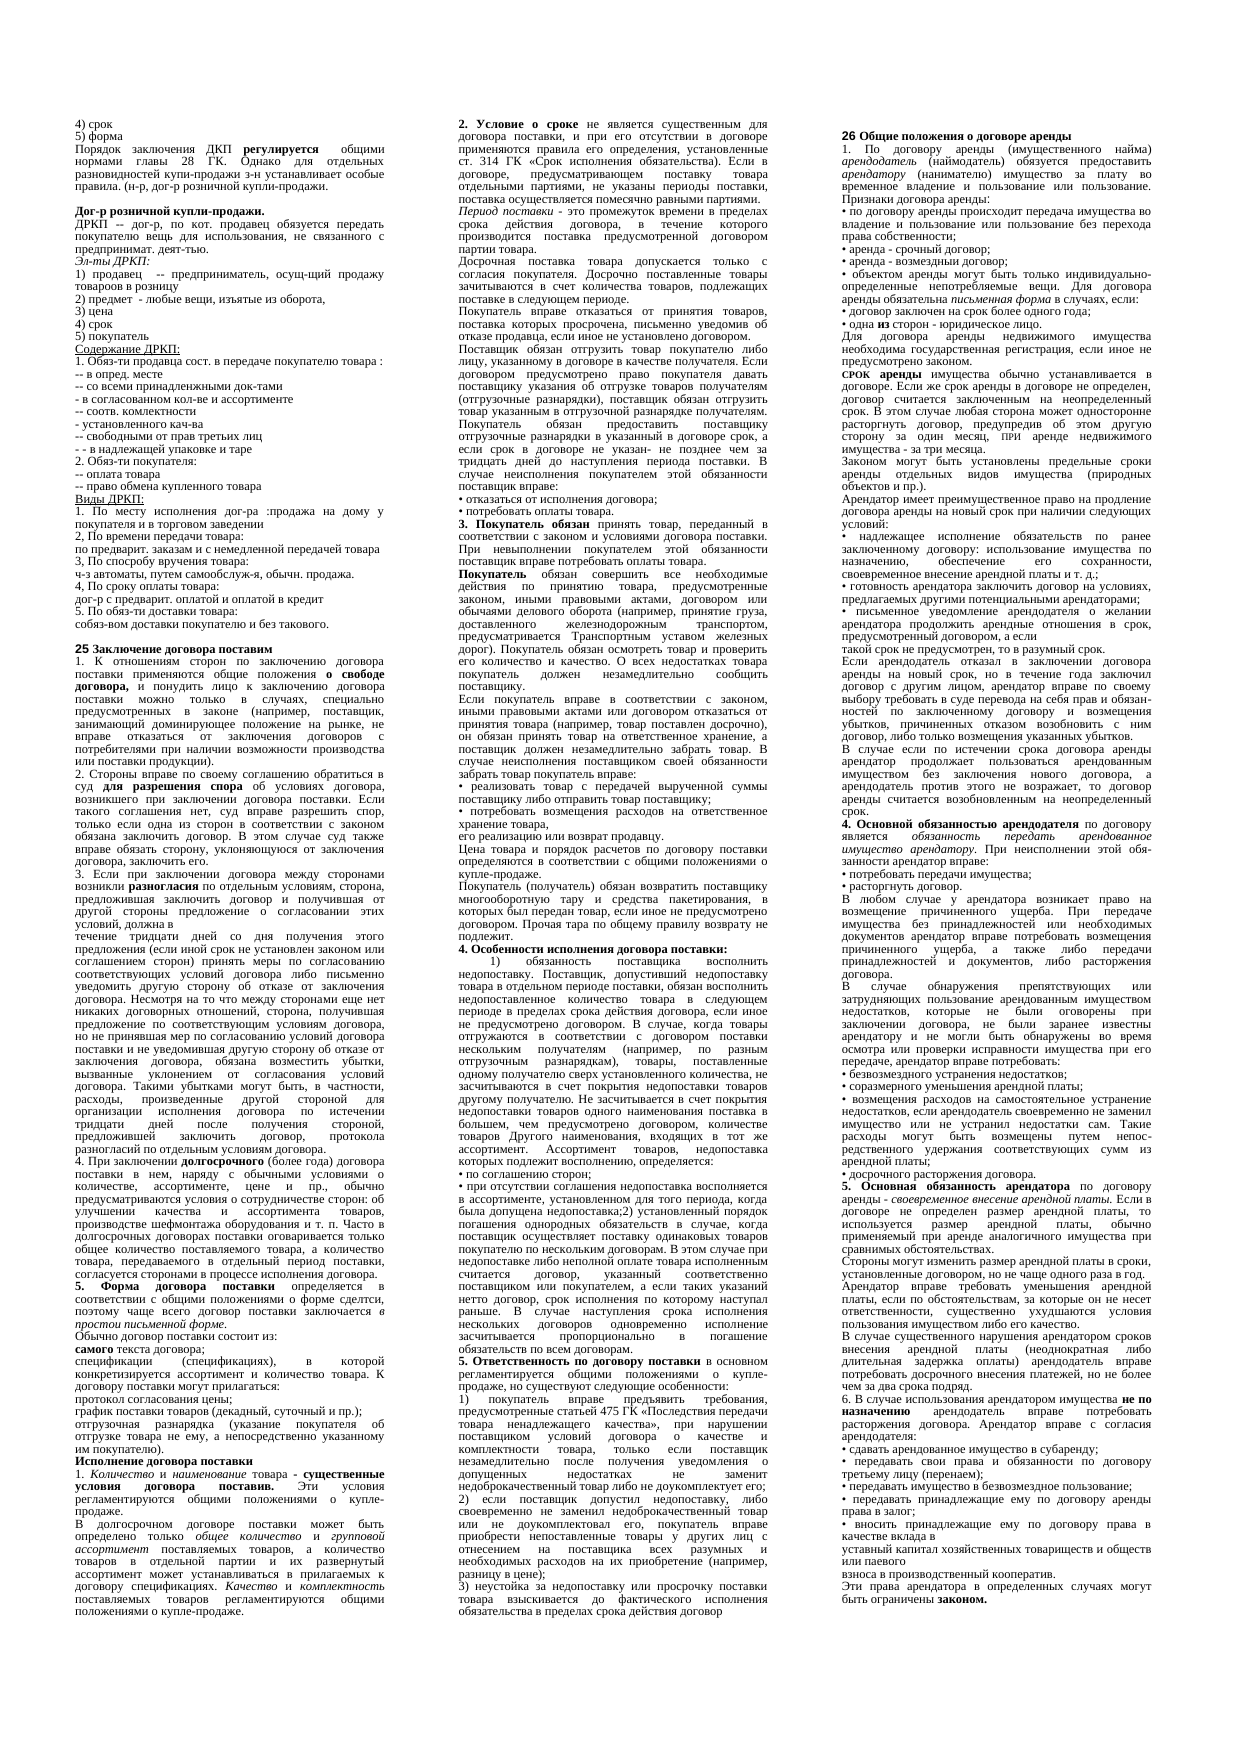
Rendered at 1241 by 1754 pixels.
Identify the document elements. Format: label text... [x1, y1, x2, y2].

text • передавать принадлежащие ему по договору аренды права в залог; [842, 1493, 1152, 1518]
text 5. Ответственность по договору поставки в основном регламентируется общими положениями о купле-продаже, но существуют следующие особенности: [458, 1356, 768, 1393]
text 2. Условие о сроке не является существенным для договора поставки, и при его отсутствии в договоре применяются правила его определения, установленные ст. 314 ГК «Срок исполнения обязательства). Если в договоре, предусматривающем поставку товара отдельными партиями, не указаны периоды поставки, поставка осуществляется помесячно равными партиями. [458, 118, 768, 206]
text 1) покупатель вправе предъявить требования, предусмотренные статьей 475 ГК «Последствия передачи товара ненадлежащего качества», при нарушении поставщиком условий договора о качестве и комплектности товара, только если поставщик незамедлительно после получения уведомления о допущенных недостатках не заменит недоброкачественный товар либо не доукомплектует его; [458, 1393, 768, 1493]
text Арендатор имеет преимущественное право на продление договора аренды на новый срок при наличии следующих условий: [842, 493, 1152, 531]
text • безвозмездного устранения недостатков; [842, 1068, 1152, 1081]
text • при отсутствии соглашения недопоставка восполняется в ассортименте, установленном для того периода, когда была допущена недопоставка;2) установленный порядок погашения однородных обязательств в случае, когда поставщик осуществляет поставку одинаковых товаров покупателю по нескольким договорам. В этом случае при недопоставке либо неполной оплате товара исполненным считается договор, указанный соответственно поставщиком или покупателем, а если таких указаний нетто договор, срок исполнения по которому наступал раньше. В случае наступления срока исполнения нескольких договоров одновременно исполнение засчитывается пропорционально в погашение обязательств по всем договорам. [458, 1181, 768, 1356]
text Если арендодатель отказал в заключении договора аренды на новый срок, но в течение года заключил договор с другим лицом, арендатор вправе по своему выбору требовать в суде перевода на себя прав и обязанностей по заключенному договору и возмещения убытков, причиненных отказом возобновить с ним договор, либо только возмещения указанных убытков. [842, 656, 1152, 743]
text Содержание ДРКП: [75, 343, 384, 356]
text Арендатор вправе требовать уменьшения арендной платы, если по обстоятельствам, за которые он не несет ответственности, существенно ухудшаются условия пользования имуществом либо его качество. [842, 1281, 1152, 1331]
text 1. По месту исполнения дог-ра :продажа на дому у покупателя и в торговом заведении [75, 506, 384, 531]
text • аренда - срочный договор; [842, 243, 1152, 256]
text -- в опред. месте [75, 368, 384, 381]
text Поставщик обязан отгрузить товар покупателю либо лицу, указанному в договоре в качестве получателя. Если договором предусмотрено право покупателя давать поставщику указания об отгрузке товаров получателям (отгрузочные разнарядки), поставщик обязан отгрузить товар указанным в отгрузочной разнарядке получателям. Покупатель обязан предоставить поставщику отгрузочные разнарядки в указанный в договоре срок, а если срок в договоре не указан- не позднее чем за тридцать дней до наступления периода поставки. В случае неисполнения покупателем этой обязанности поставщик вправе: [458, 343, 768, 493]
text 2) если поставщик допустил недопоставку, либо своевременно не заменил недоброкачественный товар или не доукомплектовал его, покупатель вправе приобрести непоставленные товары у других лиц с отнесением на поставщика всех разумных и необходимых расходов на их приобретение (например, разницу в цене); [458, 1493, 768, 1581]
text протокол согласования цены; [75, 1393, 384, 1406]
text самого текста договора; [75, 1343, 384, 1356]
text ч-з автоматы, путем самообслуж-я, обычн. продажа. [75, 568, 384, 581]
text срок аренды имущества обычно устанавливается в договоре. Если же срок аренды в договоре не определен, договор считается заключенным на неопределенный срок. В этом случае любая сторона может односторонне расторгнуть договор, предупредив об этом другую сторону за один месяц, при аренде недвижимого имущества - за три месяца. [842, 368, 1152, 456]
text - - в надлежащей упаковке и таре [75, 443, 384, 456]
text Покупатель (получатель) обязан возвратить поставщику многооборотную тару и средства пакетирования, в которых был передан товар, если иное не предусмотрено договором. Прочая тара по общему правилу возврату не подлежит. [458, 881, 768, 943]
text течение тридцати дней со дня получения этого предложения (если иной срок не установлен законом или соглашением сторон) принять меры по согласованию соответствующих условий договора либо письменно уведомить другую сторону об отказе от заключения договора. Несмотря на то что между сторонами еще нет никаких договорных отношений, сторона, получившая предложение по соответствующим условиям договора, но не принявшая мер по согласованию условий договора поставки и не уведомившая другую сторону об отказе от заключения договора, обязана возместить убытки, вызванные уклонением от согласования условий договора. Такими убытками могут быть, в частности, расходы, произведенные другой стороной для организации исполнения договора по истечении тридцати дней после получения стороной, предложившей заключить договор, протокола разногласий по отдельным условиям договора. [75, 931, 384, 1156]
text Покупатель обязан совершить все необходимые действия по принятию товара, предусмотренные законом, иными правовыми актами, договором или обычаями делового оборота (например, принятие груза, доставленного железнодорожным транспортом, предусматривается Транспортным уставом железных дорог). Покупатель обязан осмотреть товар и проверить его количество и качество. О всех недостатках товара покупатель должен незамедлительно сообщить поставщику. [458, 568, 768, 693]
text Эти права арендатора в определенных случаях могут быть ограничены законом. [842, 1581, 1152, 1606]
text • потребовать возмещения расходов на ответственное хранение товара, [458, 806, 768, 831]
text • по договору аренды происходит передача имущества во владение и пользование или пользование без перехода права собственности; [842, 206, 1152, 243]
text 4. Особенности исполнения договора поставки: [458, 943, 768, 956]
text Порядок заключения ДКП регулируется общими нормами главы 28 ГК. Однако для отдельных разновидностей купи-продажи з-н устанавливает особые правила. (н-р, дог-р розничной купли-продажи. [75, 143, 384, 193]
text спецификации (спецификациях), в которой конкретизируется ассортимент и количество товара. К договору поставки могут прилагаться: [75, 1356, 384, 1393]
text В случае существенного нарушения арендатором сроков внесения арендной платы (неоднократная либо длительная задержка оплаты) арендодатель вправе потребовать досрочного внесения платежей, но не более чем за два срока подряд. [842, 1331, 1152, 1393]
text такой срок не предусмотрен, то в разумный срок. [842, 643, 1152, 656]
text 6. В случае использования арендатором имущества не по назначению арендодатель вправе потребовать расторжения договора. Арендатор вправе с согласия арендодателя: [842, 1393, 1152, 1443]
text Стороны могут изменить размер арендной платы в сроки, установленные договором, но не чаще одного раза в год. [842, 1256, 1152, 1281]
text дог-р с предварит. оплатой и оплатой в кредит [75, 593, 384, 606]
text 1. К отношениям сторон по заключению договора поставки применяются общие положения о свободе договора, и понудить лицо к заключению договора поставки можно только в случаях, специально предусмотренных в законе (например, поставщик, занимающий доминирующее положение на рынке, не вправе отказаться от заключения договоров с потребителями при наличии возможности производства или поставки продукции). [75, 656, 384, 768]
text Законом могут быть установлены предельные сроки аренды отдельных видов имущества (природных объектов и пр.). [842, 456, 1152, 493]
text - в согласованном кол-ве и ассортименте [75, 393, 384, 406]
text • потребовать передачи имущества; [842, 868, 1152, 881]
text В случае если по истечении срока договора аренды арендатор продолжает пользоваться арендованным имуществом без заключения нового договора, а арендодатель против этого не возражает, то договор аренды считается возобновленным на неопределенный срок. [842, 743, 1152, 818]
text Для договора аренды недвижимого имущества необходима государственная регистрация, если иное не предусмотрено законом. [842, 331, 1152, 368]
text Период поставки - это промежуток времени в пределах срока действия договора, в течение которого производится поставка предусмотренной договором партии товара. [458, 206, 768, 256]
text 1. Количество и наименование товара - существенные условия договора поставив. Эти условия регламентируются общими положениями о купле-продаже. [75, 1468, 384, 1518]
text 4. Основной обязанностью арендодателя по договору является обязанность передать арендованное имущество арендатору. При неисполнении этой обязанности арендатор вправе: [842, 818, 1152, 868]
text 1) обязанность поставщика восполнить недопоставку. Поставщик, допустивший недопоставку товара в отдельном периоде поставки, обязан восполнить недопоставленное количество товара в следующем периоде в пределах срока действия договора, если иное не предусмотрено договором. В случае, когда товары отгружаются в соответствии с договором поставки нескольким получателям (например, по разным отгрузочным разнарядкам), товары, поставленные одному получателю сверх установленного количества, не засчитываются в счет покрытия недопоставки товаров другому получателю. Не засчитывается в счет покрытия недопоставки товаров одного наименования поставка в большем, чем предусмотрено договором, количестве товаров Другого наименования, входящих в тот же ассортимент. Ассортимент товаров, недопоставка которых подлежит восполнению, определяется: [458, 956, 768, 1168]
text собяз-вом доставки покупателю и без такового. [75, 618, 384, 631]
text 4) срок [75, 118, 384, 131]
text 1) продавец -- предприниматель, осущ-щий продажу товароов в розницу [75, 268, 384, 293]
text - установленного кач-ва [75, 418, 384, 431]
text 2) предмет - любые вещи, изъятые из оборота, [75, 293, 384, 306]
text 4. При заключении долгосрочного (более года) договора поставки в нем, наряду с обычными условиями о количестве, ассортименте, цене и пр., обычно предусматриваются условия о сотрудничестве сторон: об улучшении качества и ассортимента товаров, производстве шефмонтажа оборудования и т. п. Часто в долгосрочных договорах поставки оговаривается только общее количество поставляемого товара, а количество товара, передаваемого в отдельный период поставки, согласуется сторонами в процессе исполнения договора. [75, 1156, 384, 1281]
text Если покупатель вправе в соответствии с законом, иными правовыми актами или договором отказаться от принятия товара (например, товар поставлен досрочно), он обязан принять товар на ответственное хранение, а поставщик должен незамедлительно забрать товар. В случае неисполнения поставщиком своей обязанности забрать товар покупатель вправе: [458, 693, 768, 781]
text Цена товара и порядок расчетов по договору поставки определяются в соответствии с общими положениями о купле-продаже. [458, 843, 768, 881]
text 5. Форма договора поставки определяется в соответствии с общими положениями о форме сделтси, поэтому чаще всего договор поставки заключается в простои письменной форме. [75, 1281, 384, 1331]
text 5. Основная обязанность арендатора по договору аренды - своевременное внесение арендной платы. Если в договоре не определен размер арендной платы, то используется размер арендной платы, обычно применяемый при аренде аналогичного имущества при сравнимых обстоятельствах. [842, 1181, 1152, 1256]
text ДРКП -- дог-р, по кот. продавец обязуется передать покупателю вещь для использования, не связанного с предпринимат. деят-тью. [75, 218, 384, 256]
text 25 Заключение договора поставим [75, 643, 384, 656]
text • одна из сторон - юридическое лицо. [842, 318, 1152, 331]
text взноса в производственный кооператив. [842, 1568, 1152, 1581]
text • надлежащее исполнение обязательств по ранее заключенному договору: использование имущества по назначению, обеспечение его сохранности, своевременное внесение арендной платы и т. д.; [842, 531, 1152, 581]
text • досрочного расторжения договора. [842, 1168, 1152, 1181]
text Виды ДРКП: [75, 493, 384, 506]
text • вносить принадлежащие ему по договору права в качестве вклада в [842, 1518, 1152, 1543]
text 3. Покупатель обязан принять товар, переданный в соответствии с законом и условиями договора поставки. При невыполнении покупателем этой обязанности поставщик вправе потребовать оплаты товара. [458, 518, 768, 568]
text 1. По договору аренды (имущественного найма) арендодатель (наймодатель) обязуется предоставить арендатору (нанимателю) имущество за плату во временное владение и пользование или пользование. Признаки договора аренды: [842, 143, 1152, 206]
text • письменное уведомление арендодателя о желании арендатора продолжить арендные отношения в срок, предусмотренный договором, а если [842, 606, 1152, 643]
text -- оплата товара [75, 468, 384, 481]
text 2. Стороны вправе по своему соглашению обратиться в суд для разрешения спора об условиях договора, возникшего при заключении договора поставки. Если такого соглашения нет, суд вправе разрешить спор, только если одна из сторон в соответствии с законом обязана заключить договор. В этом случае суд также вправе обязать сторону, уклоняющуюся от заключения договора, заключить его. [75, 768, 384, 868]
text отгрузочная разнарядка (указание покупателя об отгрузке товара не ему, а непосредственно указанному им покупателю). [75, 1418, 384, 1456]
text В любом случае у арендатора возникает право на возмещение причиненного ущерба. При передаче имущества без принадлежностей или необходимых документов арендатор вправе потребовать возмещения причиненного ущерба, а также либо передачи принадлежностей и документов, либо расторжения договора. [842, 893, 1152, 981]
text В долгосрочном договоре поставки может быть определено только общее количество и групповой ассортимент поставляемых товаров, а количество товаров в отдельной партии и их развернутый ассортимент может устанавливаться в прилагаемых к договору спецификациях. Качество и комплектность поставляемых товаров регламентируются общими положениями о купле-продаже. [75, 1518, 384, 1618]
text по предварит. заказам и с немедленной передачей товара [75, 543, 384, 556]
text • объектом аренды могут быть только индивидуально-определенные непотребляемые вещи. Для договора аренды обязательна письменная форма в случаях, если: [842, 268, 1152, 306]
text В случае обнаружения препятствующих или затрудняющих пользование арендованным имуществом недостатков, которые не были оговорены при заключении договора, не были заранее известны арендатору и не могли быть обнаружены во время осмотра или проверки исправности имущества при его передаче, арендатор вправе потребовать: [842, 981, 1152, 1068]
text • готовность арендатора заключить договор на условиях, предлагаемых другими потенциальными арендаторами; [842, 581, 1152, 606]
text • реализовать товар с передачей вырученной суммы поставщику либо отправить товар поставщику; [458, 781, 768, 806]
text 4) срок [75, 318, 384, 331]
text Покупатель вправе отказаться от принятия товаров, поставка которых просрочена, письменно уведомив об отказе продавца, если иное не установлено договором. [458, 306, 768, 343]
text Досрочная поставка товара допускается только с согласия покупателя. Досрочно поставленные товары зачитываются в счет количества товаров, подлежащих поставке в следующем периоде. [458, 256, 768, 306]
text • по соглашению сторон; [458, 1168, 768, 1181]
text • передавать свои права и обязанности по договору третьему лицу (перенаем); [842, 1456, 1152, 1481]
text • отказаться от исполнения договора; [458, 493, 768, 506]
text уставный капитал хозяйственных товариществ и обществ или паевого [842, 1543, 1152, 1568]
text • сдавать арендованное имущество в субаренду; [842, 1443, 1152, 1456]
text • возмещения расходов на самостоятельное устранение недостатков, если арендодатель своевременно не заменил имущество или не устранил недостатки сам. Такие расходы могут быть возмещены путем непосредственного удержания соответствующих сумм из арендной платы; [842, 1093, 1152, 1168]
text 3. Если при заключении договора между сторонами возникли разногласия по отдельным условиям, сторона, предложившая заключить договор и получившая от другой стороны предложение о согласовании этих условий, должна в [75, 868, 384, 931]
text 3) неустойка за недопоставку или просрочку поставки товара взыскивается до фактического исполнения обязательства в пределах срока действия договор [458, 1581, 768, 1618]
